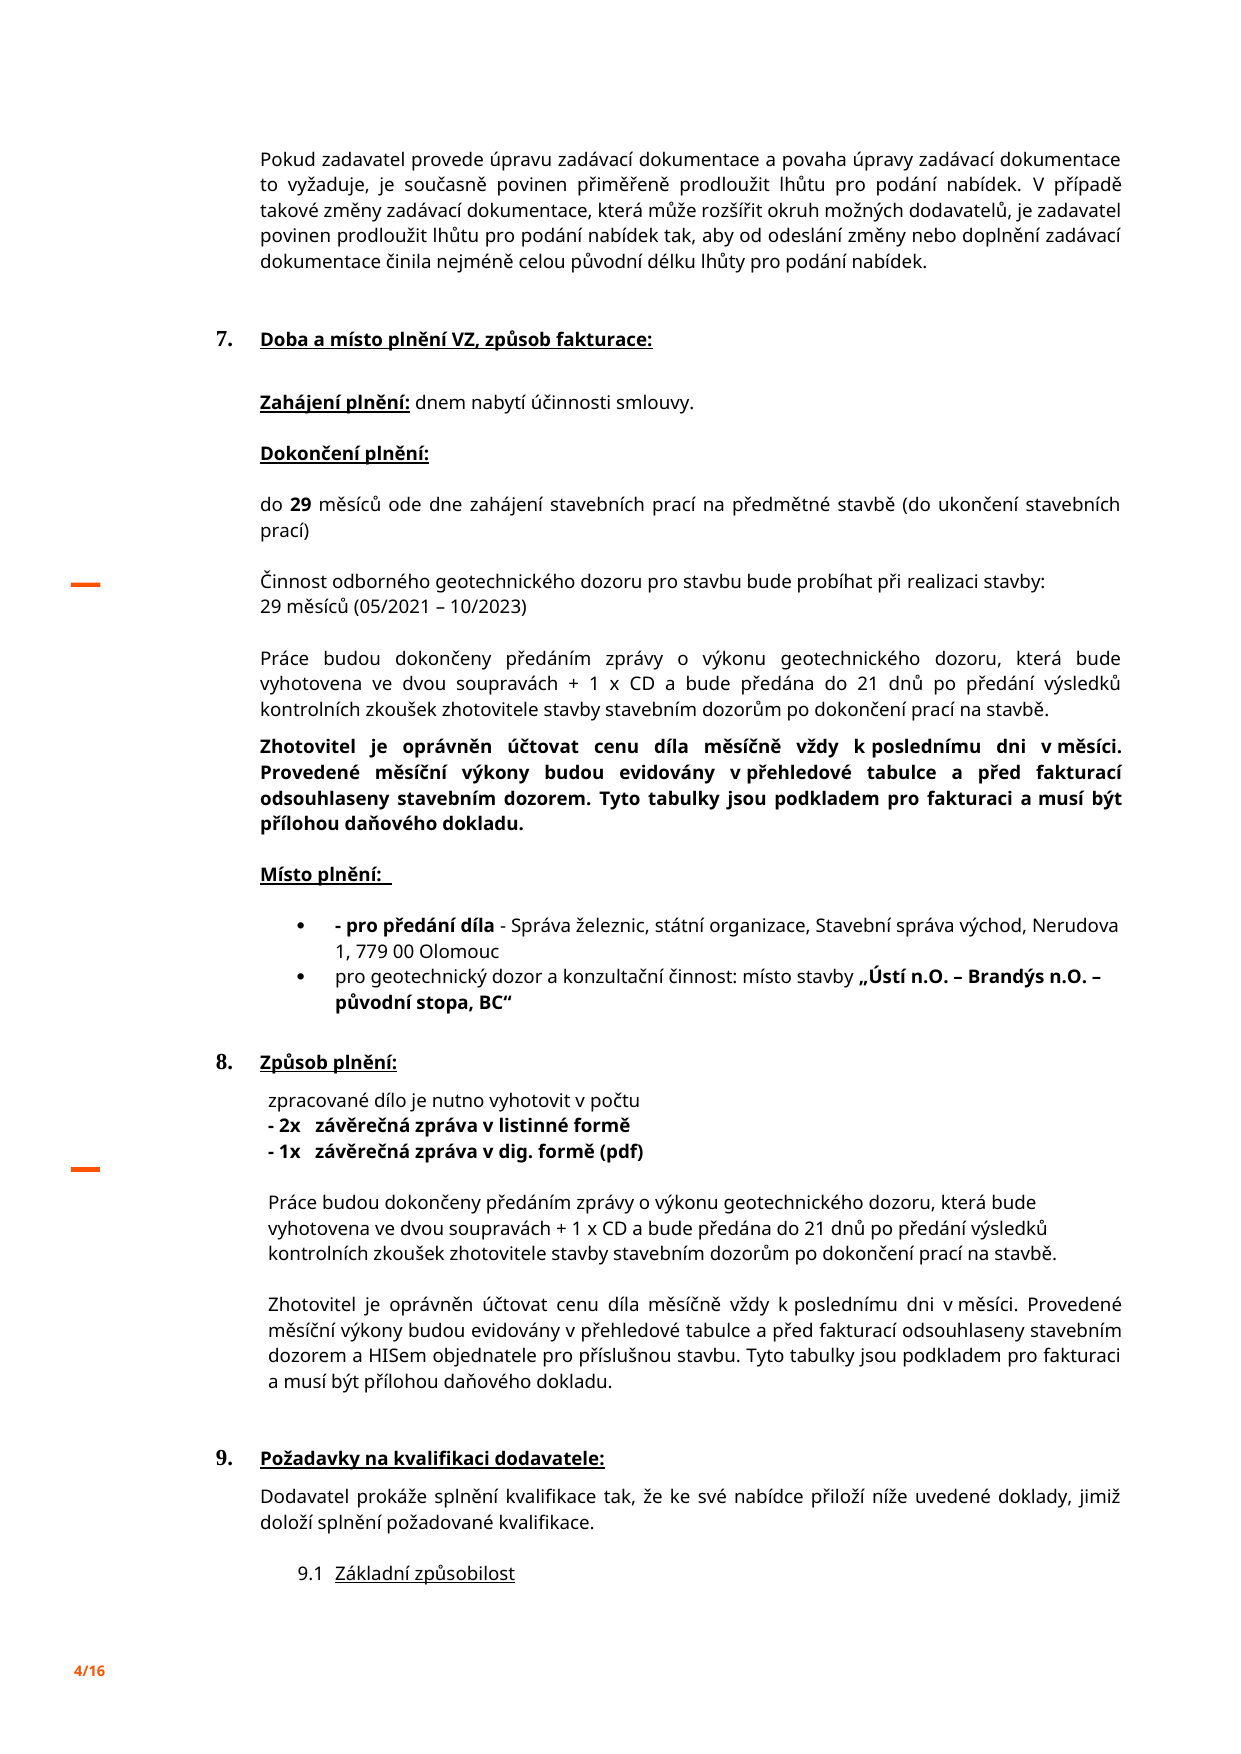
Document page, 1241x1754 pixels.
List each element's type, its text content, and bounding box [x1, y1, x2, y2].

text Dodavatel prokáže splnění kvalifikace tak, že ke své nabídce přiloží níže uvedené doklady, jimiž doloží splnění požadované kvalifikace. [260, 1484, 1122, 1535]
list Základní způsobilost [297, 1560, 1122, 1586]
list - pro předání díla - Správa železnic, státní organizace, Stavební správa východ, Nerudova 1, 779 00 Olomouc [297, 912, 1122, 963]
list Zhotovitel je oprávněn účtovat cenu díla měsíčně vždy k poslednímu dni v měsíci. Provedené měsíční výkony budou evidovány v přehledové tabulce a před fakturací odsouhlaseny stavebním dozorem a HISem objednatele pro příslušnou stavbu. Tyto tabulky jsou podkladem pro fakturaci a musí být přílohou daňového dokladu. [268, 1291, 1122, 1393]
list Požadavky na kvalifikaci dodavatele: [216, 1444, 1122, 1471]
text Zhotovitel je oprávněn účtovat cenu díla měsíčně vždy k poslednímu dni v měsíci. Provedené měsíční výkony budou evidovány v přehledové tabulce a před fakturací odsouhlaseny stavebním dozorem. Tyto tabulky jsou podkladem pro fakturaci a musí být přílohou daňového dokladu. [260, 734, 1122, 836]
list Práce budou dokončeny předáním zprávy o výkonu geotechnického dozoru, která bude vyhotovena ve dvou soupravách + 1 x CD a bude předána do 21 dnů po předání výsledků kontrolních zkoušek zhotovitele stavby stavebním dozorům po dokončení prací na stavbě. [268, 1189, 1122, 1266]
text Místo plnění: [260, 861, 1122, 887]
text Pokud zadavatel provede úpravu zadávací dokumentace a povaha úpravy zadávací dokumentace to vyžaduje, je současně povinen přiměřeně prodloužit lhůtu pro podání nabídek. V případě takové změny zadávací dokumentace, která může rozšířit okruh možných dodavatelů, je zadavatel povinen prodloužit lhůtu pro podání nabídek tak, aby od odeslání změny nebo doplnění zadávací dokumentace činila nejméně celou původní délku lhůty pro podání nabídek. [260, 146, 1122, 274]
text Zahájení plnění: dnem nabytí účinnosti smlouvy. [260, 389, 1122, 415]
list - 2x závěrečná zpráva v listinné formě [268, 1113, 1122, 1138]
text Práce budou dokončeny předáním zprávy o výkonu geotechnického dozoru, která bude vyhotovena ve dvou soupravách + 1 x CD a bude předána do 21 dnů po předání výsledků kontrolních zkoušek zhotovitele stavby stavebním dozorům po dokončení prací na stavbě. [260, 645, 1122, 721]
list pro geotechnický dozor a konzultační činnost: místo stavby „Ústí n.O. – Brandýs n.O. – původní stopa, BC“ [297, 963, 1122, 1014]
text do 29 měsíců ode dne zahájení stavebních prací na předmětné stavbě (do ukončení stavebních prací) [260, 492, 1122, 543]
text Činnost odborného geotechnického dozoru pro stavbu bude probíhat při realizaci stavby: [221, 568, 1122, 594]
list zpracované dílo je nutno vyhotovit v počtu [268, 1087, 1122, 1113]
list - 1x závěrečná zpráva v dig. formě (pdf) [268, 1138, 1122, 1164]
list Doba a místo plnění VZ, způsob fakturace: [216, 325, 1122, 352]
text Dokončení plnění: [260, 441, 1122, 466]
list Způsob plnění: [216, 1048, 1122, 1075]
text 29 měsíců (05/2021 – 10/2023) [260, 594, 1122, 619]
